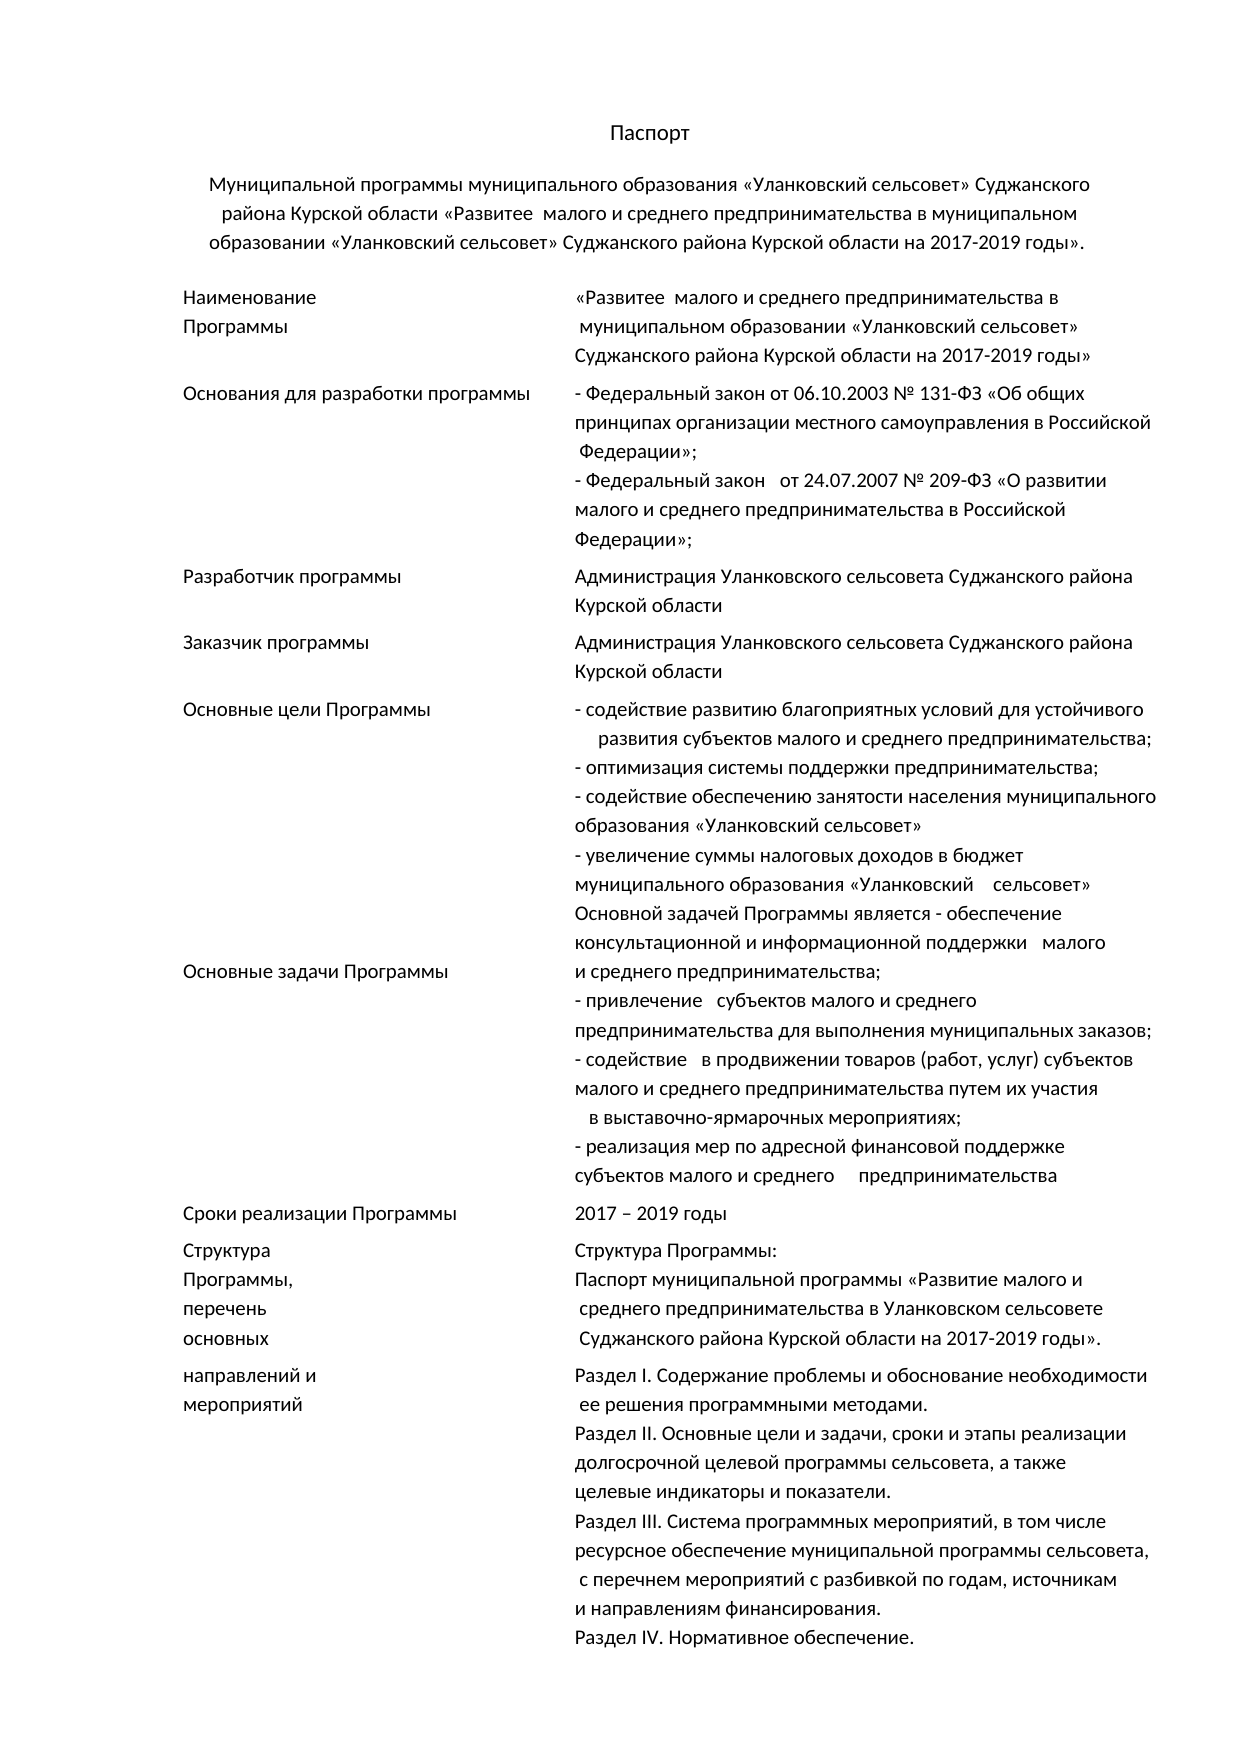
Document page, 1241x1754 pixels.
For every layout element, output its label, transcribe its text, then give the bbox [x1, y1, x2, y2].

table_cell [177, 1359, 568, 1657]
table_cell Структура Программы, перечень основных [177, 1234, 568, 1357]
text Паспорт [177, 118, 1122, 146]
table_cell Администрация Уланковского сельсовета Суджанского района Курской области [569, 626, 1239, 691]
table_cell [569, 1359, 1239, 1657]
table_header Наименование Программы [177, 281, 568, 375]
table_cell Разработчик программы [177, 560, 568, 625]
table_cell Заказчик программы [177, 626, 568, 691]
table_cell Администрация Уланковского сельсовета Суджанского района Курской области [569, 560, 1239, 625]
table_cell Основные цели Программы Основные задачи Программы [177, 693, 568, 1195]
table_cell Структура Программы: Паспорт муниципальной программы «Развитие малого и среднего предпринимательства в Уланковском сельсовете Суджанского района Курской области на 2017-2019 годы». [569, 1234, 1239, 1357]
table_cell Основания для разработки программы [177, 377, 568, 558]
table_cell 2017 – 2019 годы [569, 1197, 1239, 1232]
table_header «Развитее малого и среднего предпринимательства в муниципальном образовании «Уланковский сельсовет» Суджанского района Курской области на 2017-2019 годы» [569, 281, 1239, 375]
text Муниципальной программы муниципального образования «Уланковский сельсовет» Суджанского района Курской области «Развитее малого и среднего предпринимательства в муниципальном образовании «Уланковский сельсовет» Суджанского района Курской области на 2017-2019 годы». [177, 171, 1122, 255]
table_cell Сроки реализации Программы [177, 1197, 568, 1232]
table_cell - содействие развитию благоприятных условий для устойчивого развития субъектов малого и среднего предпринимательства; - оптимизация системы поддержки предпринимательства; - содействие обеспечению занятости населения муниципального образования «Уланковский сельсовет» - увеличение суммы налоговых доходов в бюджет муниципального образования «Уланковский сельсовет» Основной задачей Программы является - обеспечение консультационной и информационной поддержки малого и среднего предпринимательства; - привлечение субъектов малого и среднего п предпринимательства для выполнения муниципальных заказов; - содействие в продвижении товаров (работ, услуг) субъектов малого и среднего предпринимательства путем их участия в выставочно-ярмарочных мероприятиях; - реализация мер по адресной финансовой поддержке субъектов малого и среднего предпринимательства [569, 693, 1239, 1195]
table_cell - Федеральный закон от 06.10.2003 № 131-ФЗ «Об общих принципах организации местного самоуправления в Российской Федерации»; - Федеральный закон от 24.07.2007 № 209-ФЗ «О развитии малого и среднего предпринимательства в Российской Федерации»; [569, 377, 1239, 558]
